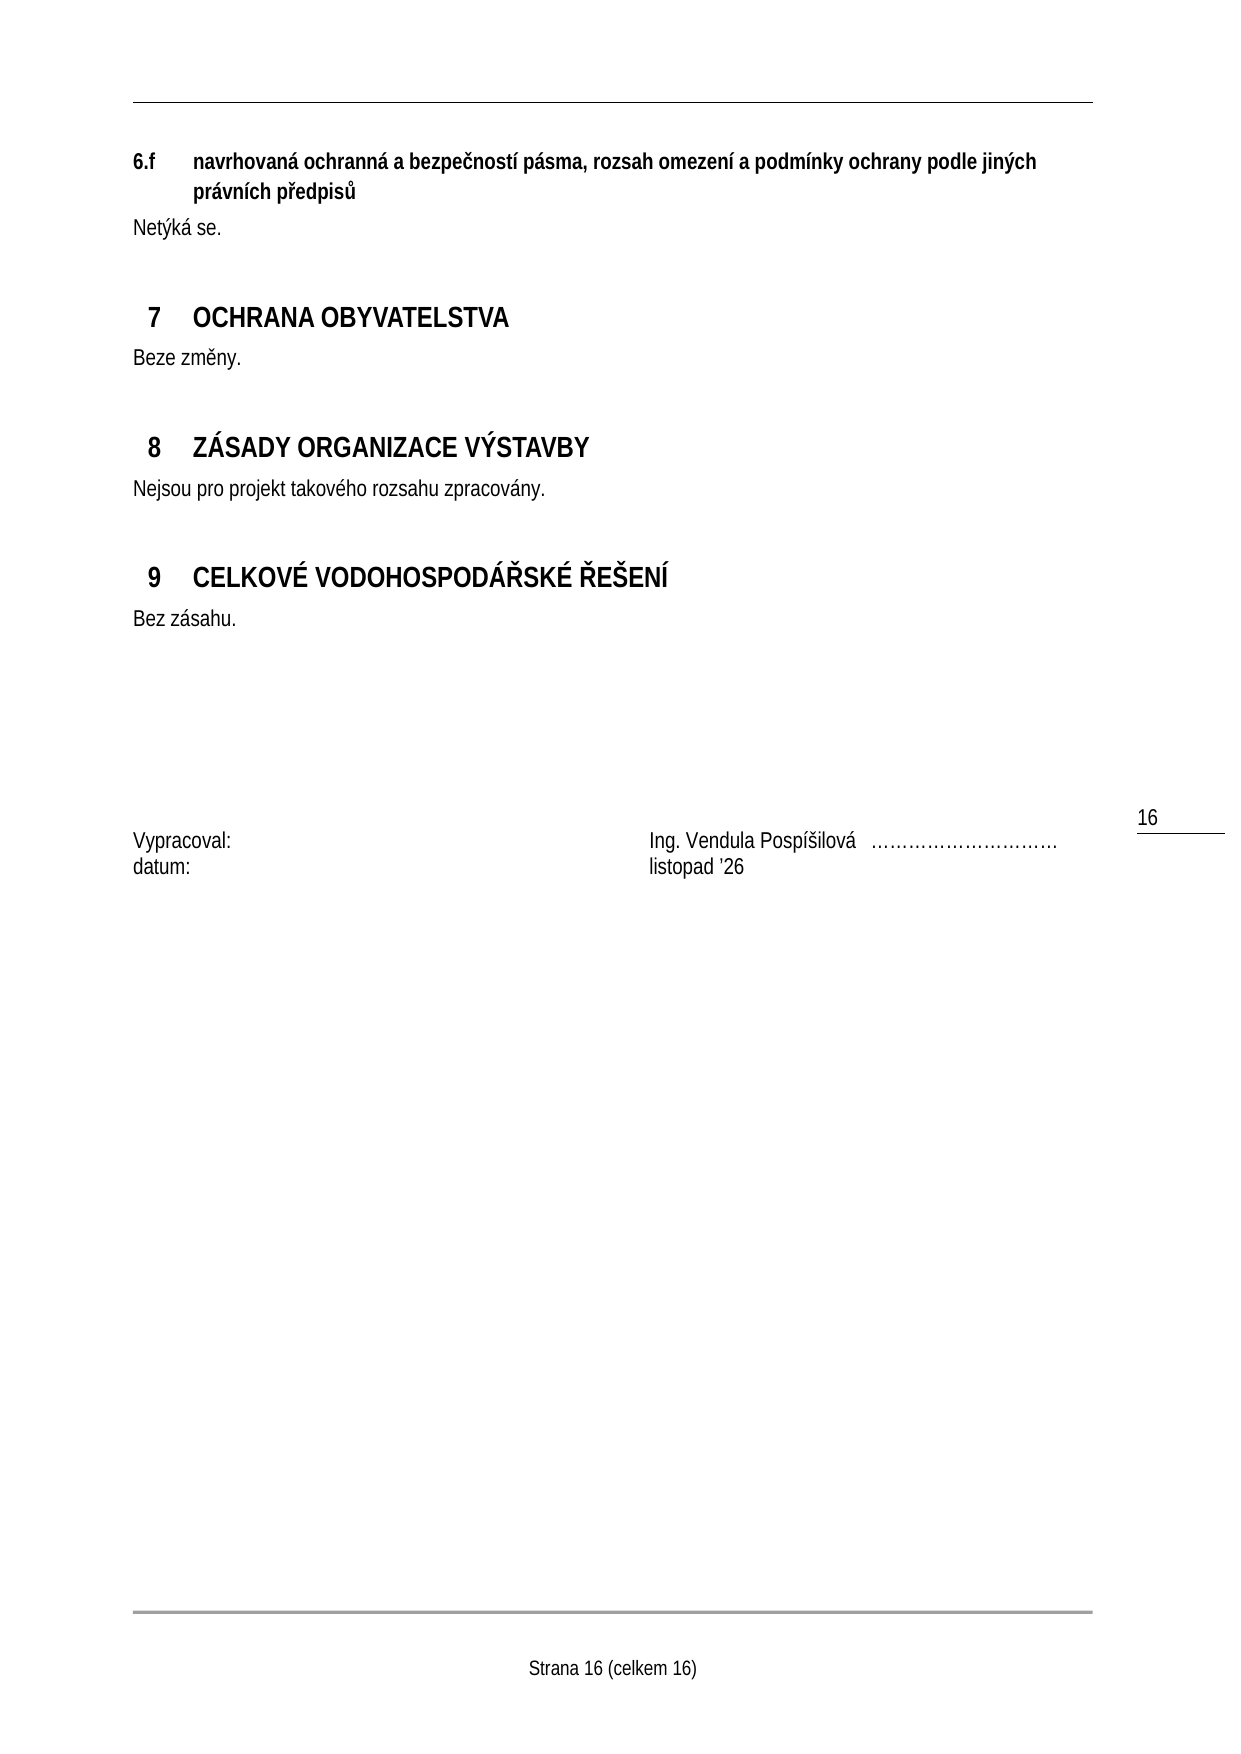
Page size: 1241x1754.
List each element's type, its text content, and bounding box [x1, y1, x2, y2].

text Vypracoval: Ing. Vendula Pospíšilová ………………………… [133, 827, 1093, 853]
text Beze změny. [133, 344, 1093, 371]
text Nejsou pro projekt takového rozsahu zpracovány. [133, 474, 1093, 501]
text Bez zásahu. [133, 604, 1093, 631]
subtitle 6.f navrhovaná ochranná a bezpečností pásma, rozsah omezení a podmínky ochrany podle jiných právních předpisů [133, 148, 1093, 204]
text Netýká se. [133, 214, 1093, 241]
subtitle Celkové vodohospodářské řešení [148, 560, 1093, 593]
subtitle Zásady organizace výstavby [148, 430, 1093, 463]
text datum: duben ’21 [133, 853, 1093, 880]
subtitle Ochrana obyvatelstva [148, 300, 1093, 333]
